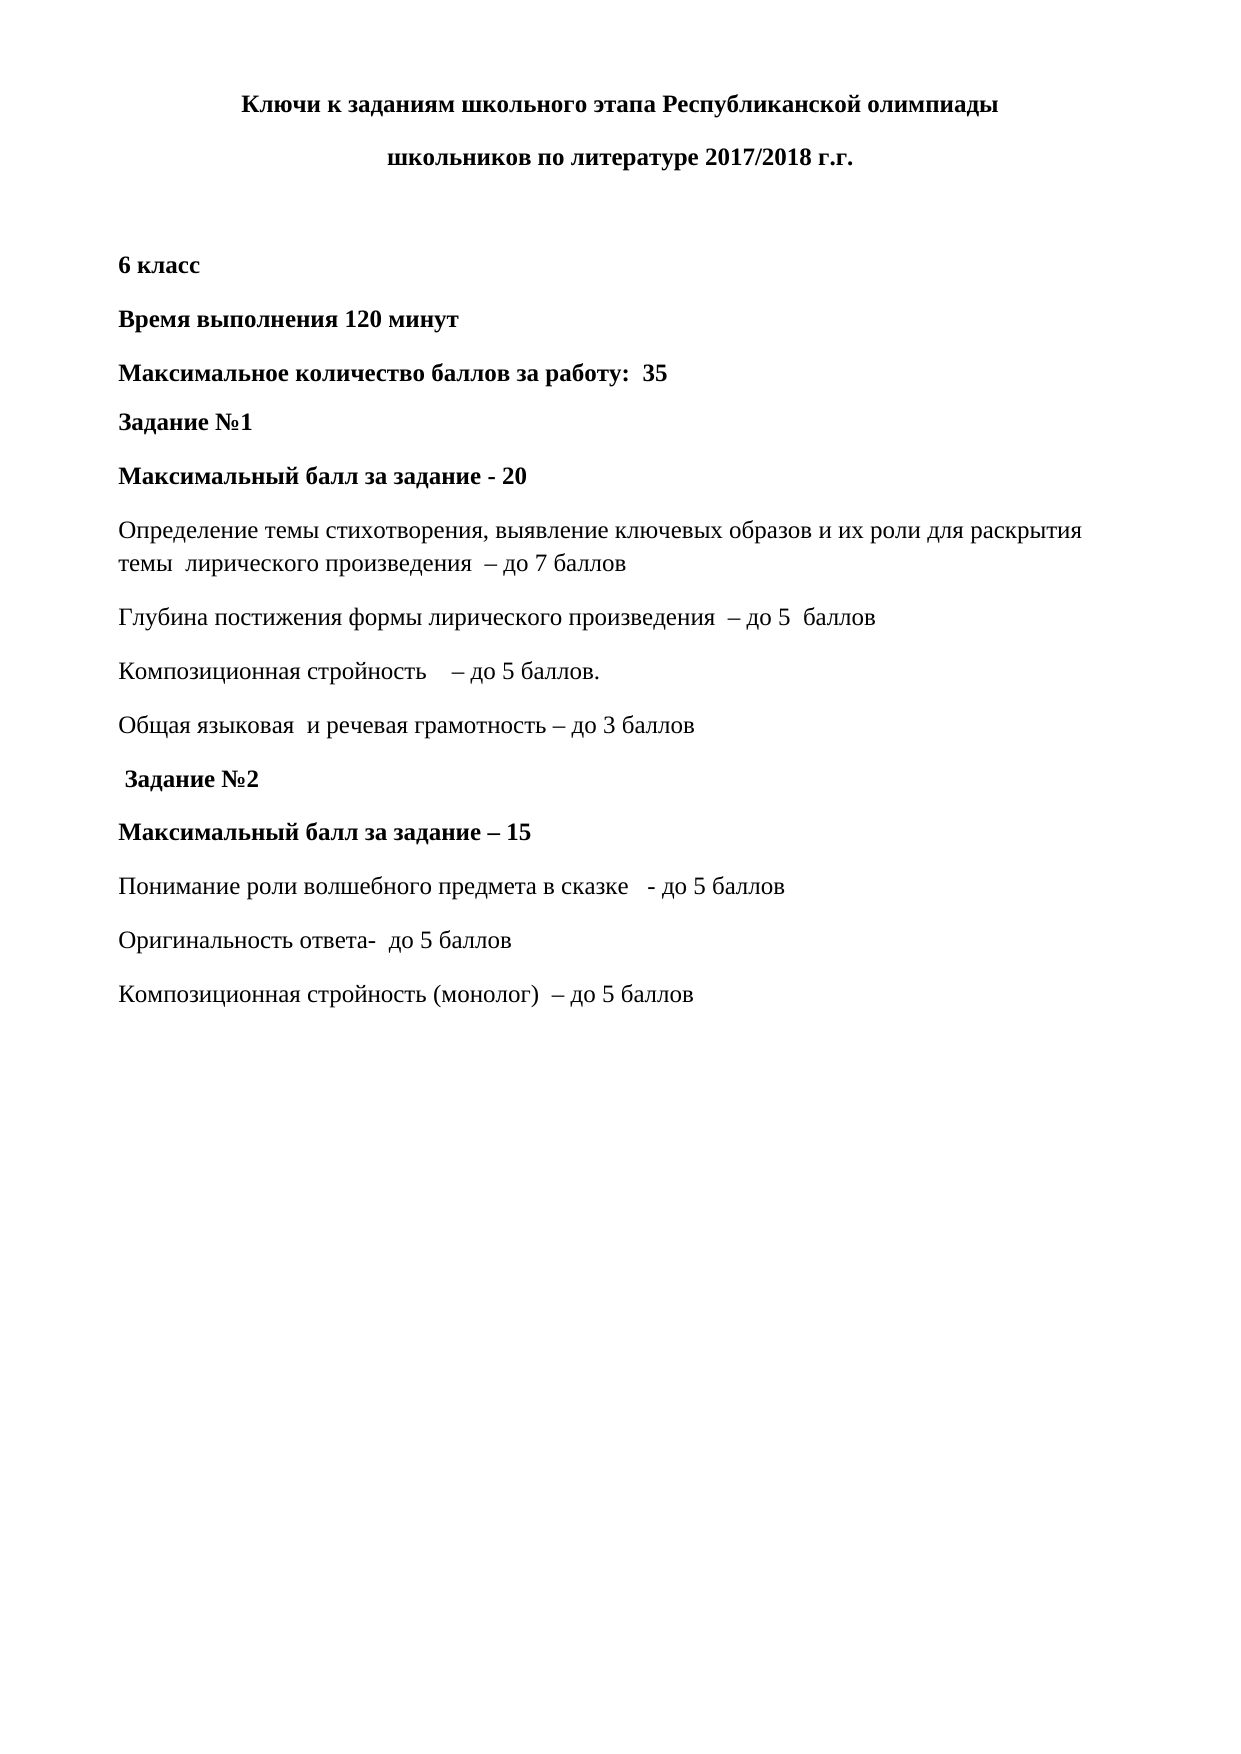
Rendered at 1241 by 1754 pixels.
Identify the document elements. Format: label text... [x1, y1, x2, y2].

text Задание №2 [118, 764, 1122, 792]
text Понимание роли волшебного предмета в сказке - до 5 баллов [118, 871, 1122, 900]
text Композиционная стройность – до 5 баллов. [118, 656, 1122, 685]
text Ключи к заданиям школьного этапа Республиканской олимпиады [118, 89, 1122, 117]
text Глубина постижения формы лирического произведения – до 5 баллов [118, 602, 1122, 631]
text школьников по литературе 2017/2018 г.г. [118, 142, 1122, 171]
text Максимальное количество баллов за работу: 35 [118, 358, 1122, 387]
text Задание №1 [118, 407, 1122, 436]
text Общая языковая и речевая грамотность – до 3 баллов [118, 710, 1122, 738]
text Определение темы стихотворения, выявление ключевых образов и их роли для раскрытия темы лирического произведения – до 7 баллов [118, 515, 1122, 577]
text Оригинальность ответа- до 5 баллов [118, 925, 1122, 954]
text 6 класс [118, 250, 1122, 279]
text Максимальный балл за задание – 15 [118, 817, 1122, 846]
text Максимальный балл за задание - 20 [118, 461, 1122, 490]
text Композиционная стройность (монолог) – до 5 баллов [118, 979, 1122, 1008]
text Время выполнения 120 минут [118, 304, 1122, 333]
